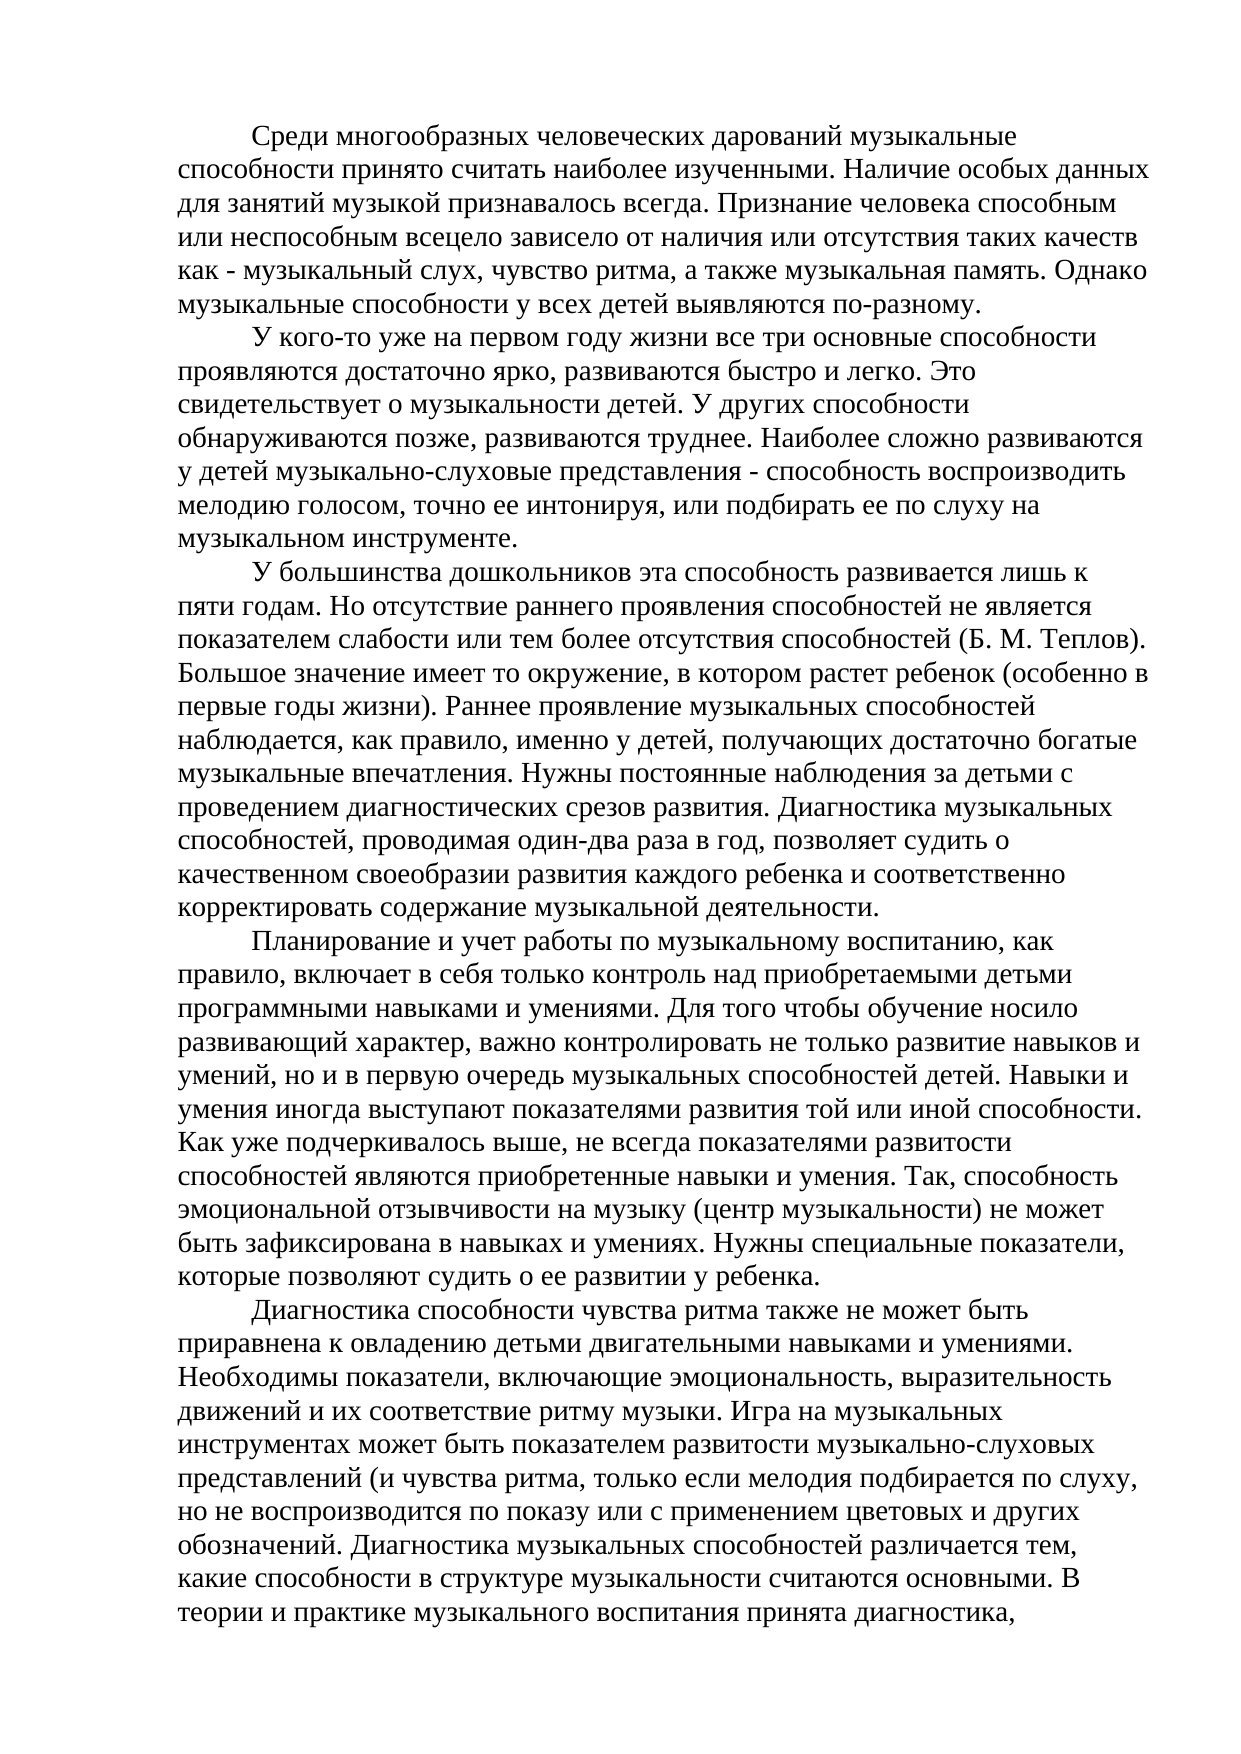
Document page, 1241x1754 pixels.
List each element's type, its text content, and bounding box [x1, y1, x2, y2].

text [177, 1292, 1152, 1627]
text Планирование и учет работы по музыкальному воспитанию, как правило, включает в себя только контроль над приобретаемыми детьми программными навыками и умениями. Для того чтобы обучение носило развивающий характер, важно контролировать не только развитие навыков и умений, но и в первую очередь музыкальных способностей детей. Навыки и умения иногда выступают показателями развития той или иной способности. Как уже подчеркивалось выше, не всегда показателями развитости способностей являются приобретенные навыки и умения. Так, способность эмоциональной отзывчивости на музыку (центр музыкальности) не может быть зафиксирована в навыках и умениях. Нужны специальные показатели, которые позволяют судить о ее развитии у ребенка. [177, 923, 1152, 1292]
text Среди многообразных человеческих дарований музыкальные способности принято считать наиболее изученными. Наличие особых данных для занятий музыкой признавалось всегда. Признание человека способным или неспособным всецело зависело от наличия или отсутствия таких качеств как - музыкальный слух, чувство ритма, а также музыкальная память. Однако музыкальные способности у всех детей выявляются по-разному. [177, 118, 1152, 319]
text У большинства дошкольников эта способность развивается лишь к пяти годам. Но отсутствие раннего проявления способностей не является показателем слабости или тем более отсутствия способностей (Б. М. Теплов). Большое значение имеет то окружение, в котором растет ребенок (особенно в первые годы жизни). Раннее проявление музыкальных способностей наблюдается, как правило, именно у детей, получающих достаточно богатые музыкальные впечатления. Нужны постоянные наблюдения за детьми с проведением диагностических срезов развития. Диагностика музыкальных способностей, проводимая один-два раза в год, позволяет судить о качественном своеобразии развития каждого ребенка и соответственно корректировать содержание музыкальной деятельности. [177, 554, 1152, 923]
text У кого-то уже на первом году жизни все три основные способности проявляются достаточно ярко, развиваются быстро и легко. Это свидетельствует о музыкальности детей. У других способности обнаруживаются позже, развиваются труднее. Наиболее сложно развиваются у детей музыкально-слуховые представления - способность воспроизводить мелодию голосом, точно ее интонируя, или подбирать ее по слуху на музыкальном инструменте. [177, 319, 1152, 554]
